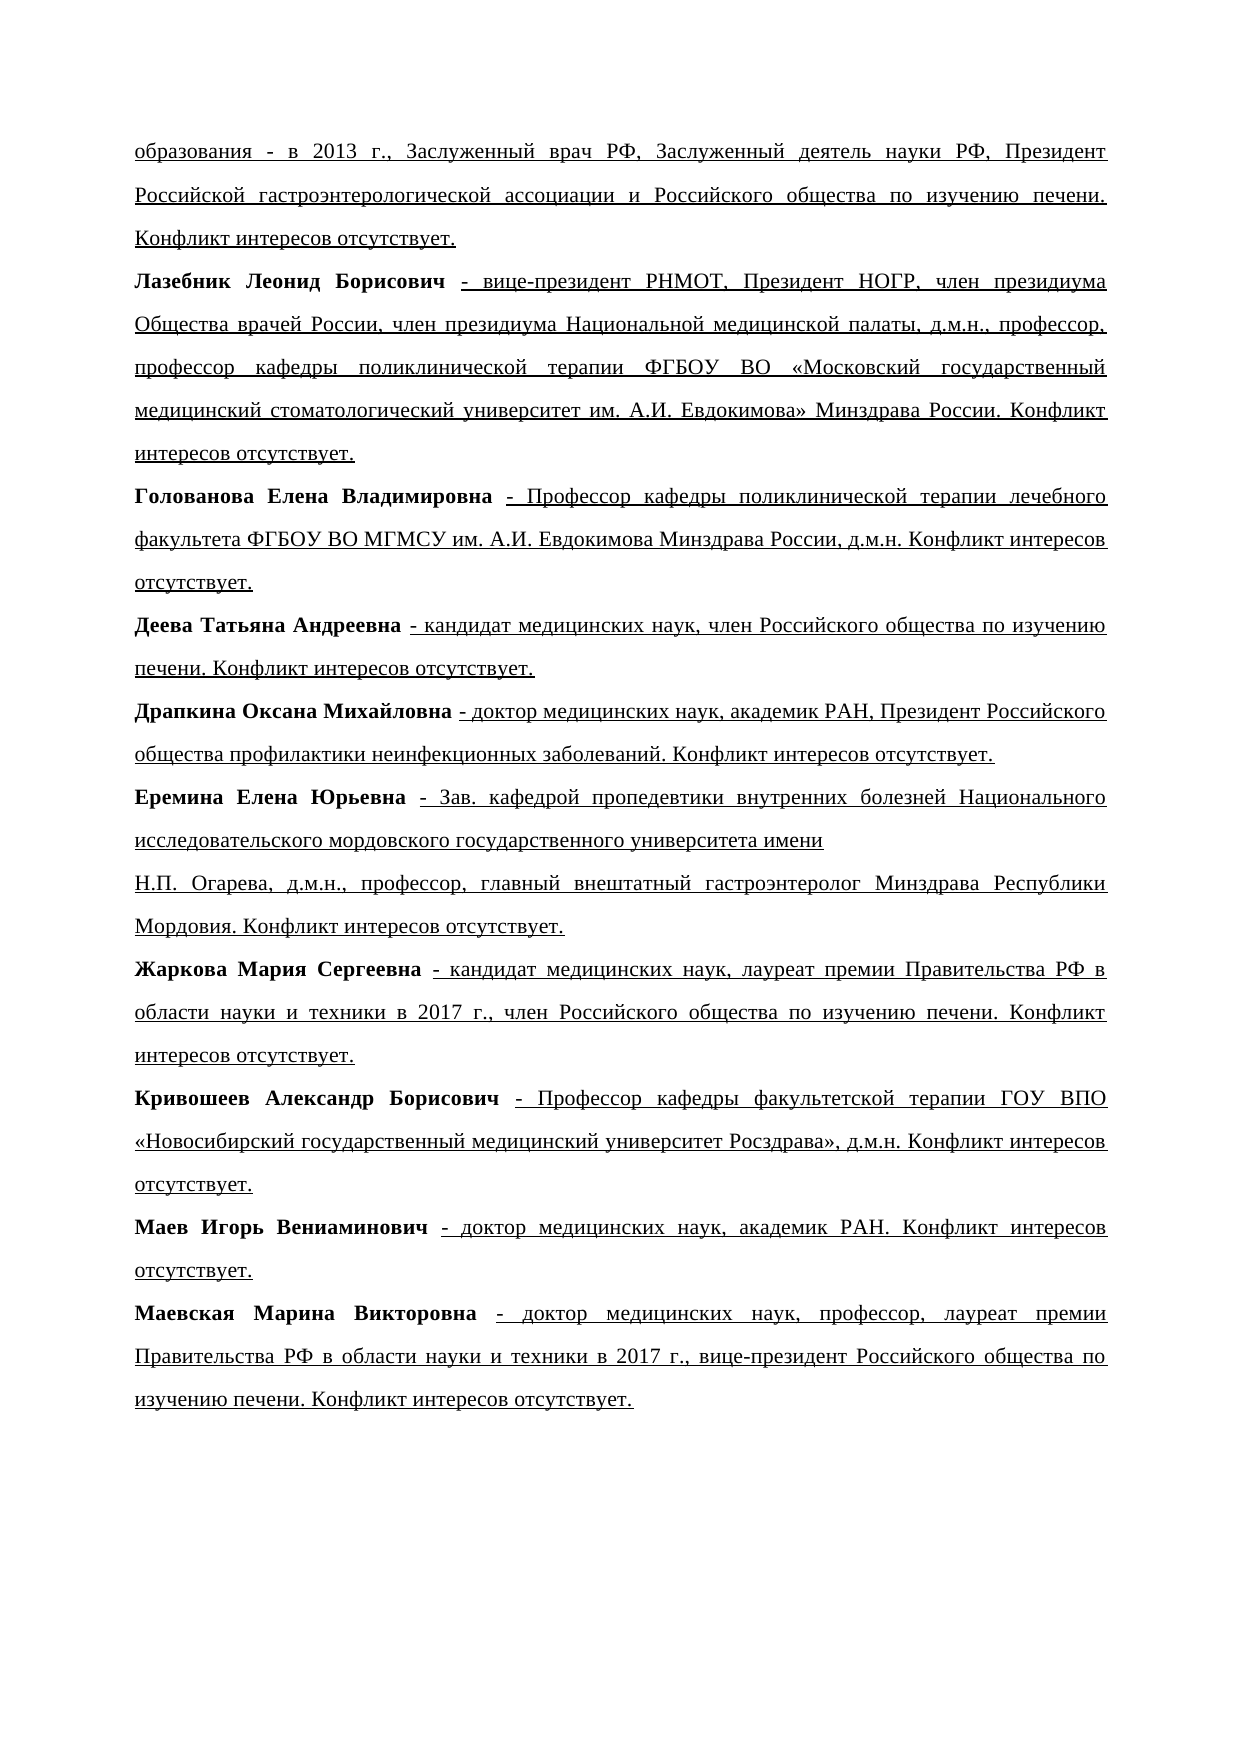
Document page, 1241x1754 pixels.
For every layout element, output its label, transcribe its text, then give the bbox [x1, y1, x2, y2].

text Лазебник Леонид Борисович - вице-президент РНМОТ, Президент НОГР, член президиума Общества врачей России, член президиума Национальной медицинской палаты, д.м.н., профессор, профессор кафедры поликлинической терапии ФГБОУ ВО «Московский государственный медицинский стоматологический университет им. А.И. Евдокимова» Минздрава России. Конфликт интересов отсутствует. [134, 376, 1107, 418]
text Н.П. Огарева, д.м.н., профессор, главный внештатный гастроэнтеролог Минздрава Республики Мордовия. Конфликт интересов отсутствует. [134, 893, 1107, 942]
text образования - в 2013 г., Заслуженный врач РФ, Заслуженный деятель науки РФ, Президент Российской гастроэнтерологической ассоциации и Российского общества по изучению печени. Конфликт интересов отсутствует. [134, 204, 1107, 254]
text Драпкина Оксана Михайловна - доктор медицинских наук, академик РАН, Президент Российского общества профилактики неинфекционных заболеваний. Конфликт интересов отсутствует. [134, 684, 1107, 770]
text Маевская Марина Викторовна - доктор медицинских наук, профессор, лауреат премии Правительства РФ в области науки и техники в 2017 г., вице-президент Российского общества по изучению печени. Конфликт интересов отсутствует. [134, 1286, 1107, 1365]
text Кривошеев Александр Борисович - Профессор кафедры факультетской терапии ГОУ ВПО «Новосибирский государственный медицинский университет Росздрава», д.м.н. Конфликт интересов отсутствует. [134, 1151, 1107, 1200]
text Лазебник Леонид Борисович - вице-президент РНМОТ, Президент НОГР, член президиума Общества врачей России, член президиума Национальной медицинской палаты, д.м.н., профессор, профессор кафедры поликлинической терапии ФГБОУ ВО «Московский государственный медицинский стоматологический университет им. А.И. Евдокимова» Минздрава России. Конфликт интересов отсутствует. [134, 419, 1107, 469]
text Деева Татьяна Андреевна - кандидат медицинских наук, член Российского общества по изучению печени. Конфликт интересов отсутствует. [134, 598, 1107, 684]
text образования - в 2013 г., Заслуженный врач РФ, Заслуженный деятель науки РФ, Президент Российской гастроэнтерологической ассоциации и Российского общества по изучению печени. Конфликт интересов отсутствует. [134, 124, 1107, 160]
text Н.П. Огарева, д.м.н., профессор, главный внештатный гастроэнтеролог Минздрава Республики Мордовия. Конфликт интересов отсутствует. [134, 856, 1107, 892]
text Жаркова Мария Сергеевна - кандидат медицинских наук, лауреат премии Правительства РФ в области науки и техники в 2017 г., член Российского общества по изучению печени. Конфликт интересов отсутствует. [134, 942, 1107, 1021]
text Лазебник Леонид Борисович - вице-президент РНМОТ, Президент НОГР, член президиума Общества врачей России, член президиума Национальной медицинской палаты, д.м.н., профессор, профессор кафедры поликлинической терапии ФГБОУ ВО «Московский государственный медицинский стоматологический университет им. А.И. Евдокимова» Минздрава России. Конфликт интересов отсутствует. [134, 254, 1107, 332]
text Кривошеев Александр Борисович - Профессор кафедры факультетской терапии ГОУ ВПО «Новосибирский государственный медицинский университет Росздрава», д.м.н. Конфликт интересов отсутствует. [134, 1071, 1107, 1150]
text Голованова Елена Владимировна - Профессор кафедры поликлинической терапии лечебного факультета ФГБОУ ВО МГМСУ им. А.И. Евдокимова Минздрава России, д.м.н. Конфликт интересов отсутствует. [134, 469, 1107, 548]
text образования - в 2013 г., Заслуженный врач РФ, Заслуженный деятель науки РФ, Президент Российской гастроэнтерологической ассоциации и Российского общества по изучению печени. Конфликт интересов отсутствует. [134, 161, 1107, 203]
text Маев Игорь Вениаминович - доктор медицинских наук, академик РАН. Конфликт интересов отсутствует. [134, 1200, 1107, 1286]
text Еремина Елена Юрьевна - Зав. кафедрой пропедевтики внутренних болезней Национального исследовательского мордовского государственного университета имени [134, 770, 1107, 856]
text Маевская Марина Викторовна - доктор медицинских наук, профессор, лауреат премии Правительства РФ в области науки и техники в 2017 г., вице-президент Российского общества по изучению печени. Конфликт интересов отсутствует. [134, 1366, 1107, 1415]
text Голованова Елена Владимировна - Профессор кафедры поликлинической терапии лечебного факультета ФГБОУ ВО МГМСУ им. А.И. Евдокимова Минздрава России, д.м.н. Конфликт интересов отсутствует. [134, 549, 1107, 598]
text Жаркова Мария Сергеевна - кандидат медицинских наук, лауреат премии Правительства РФ в области науки и техники в 2017 г., член Российского общества по изучению печени. Конфликт интересов отсутствует. [134, 1022, 1107, 1071]
text Лазебник Леонид Борисович - вице-президент РНМОТ, Президент НОГР, член президиума Общества врачей России, член президиума Национальной медицинской палаты, д.м.н., профессор, профессор кафедры поликлинической терапии ФГБОУ ВО «Московский государственный медицинский стоматологический университет им. А.И. Евдокимова» Минздрава России. Конфликт интересов отсутствует. [134, 333, 1107, 375]
